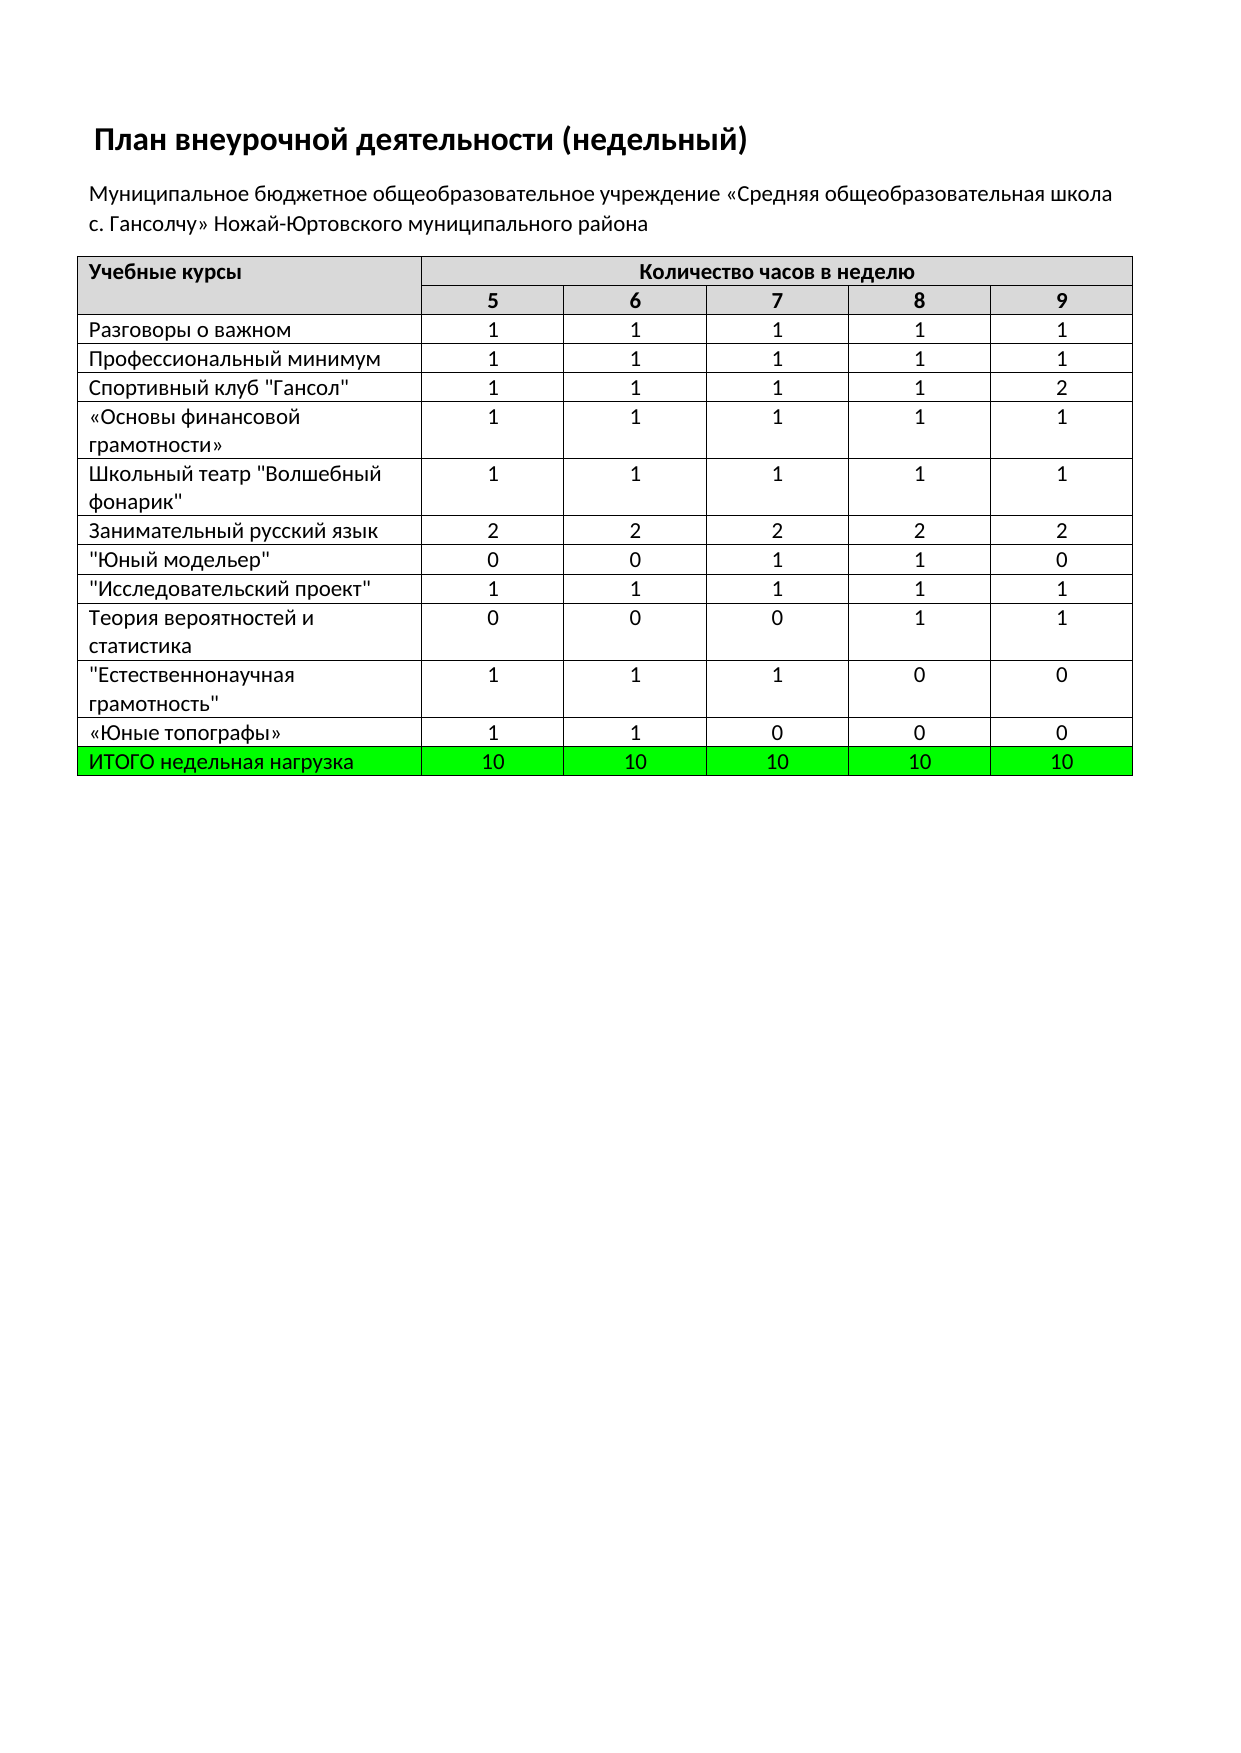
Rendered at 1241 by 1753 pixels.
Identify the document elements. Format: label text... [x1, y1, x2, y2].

table_cell Занимательный русский язык [78, 516, 421, 544]
table_cell 2 [991, 516, 1132, 544]
table_cell 1 [564, 344, 706, 372]
table_cell 1 [707, 575, 848, 602]
table_cell 10 [422, 747, 563, 775]
table_cell 1 [564, 315, 706, 343]
table_cell 7 [707, 286, 848, 314]
table_cell 0 [991, 545, 1132, 573]
table_cell 1 [422, 315, 563, 343]
table_cell 1 [707, 459, 848, 515]
table_cell 1 [849, 459, 990, 515]
table_cell 1 [991, 315, 1132, 343]
table_cell 1 [564, 661, 706, 717]
table_cell "Юный модельер" [78, 545, 421, 573]
table_cell 0 [422, 545, 563, 573]
table_cell 1 [707, 344, 848, 372]
table_cell 1 [422, 373, 563, 401]
table_header Учебные курсы [78, 257, 421, 314]
table_cell 1 [707, 402, 848, 458]
table_cell 1 [564, 575, 706, 602]
table_cell 2 [991, 373, 1132, 401]
table_cell 2 [564, 516, 706, 544]
table_cell 1 [991, 344, 1132, 372]
table_cell 1 [564, 718, 706, 746]
table_cell 5 [422, 286, 563, 314]
table_cell 1 [991, 402, 1132, 458]
table_cell «Юные топографы» [78, 718, 421, 746]
table_cell 1 [422, 661, 563, 717]
table_cell 1 [849, 344, 990, 372]
table_cell 10 [564, 747, 706, 775]
table_cell Школьный театр "Волшебный фонарик" [78, 459, 421, 515]
table_cell 10 [849, 747, 990, 775]
table_cell 0 [422, 604, 563, 659]
table_cell Разговоры о важном [78, 315, 421, 343]
table_cell 1 [707, 545, 848, 573]
table_cell ИТОГО недельная нагрузка [78, 747, 421, 775]
table_cell "Естественнонаучная грамотность" [78, 661, 421, 717]
table_cell 6 [564, 286, 706, 314]
table_cell 1 [707, 315, 848, 343]
table_cell 1 [564, 373, 706, 401]
table_cell 1 [422, 402, 563, 458]
table_cell 8 [849, 286, 990, 314]
table_cell 10 [991, 747, 1132, 775]
table_cell 0 [707, 604, 848, 659]
table_cell «Основы финансовой грамотности» [78, 402, 421, 458]
table_cell 1 [707, 661, 848, 717]
table_cell 0 [849, 718, 990, 746]
table_cell 0 [564, 604, 706, 659]
table_cell 1 [849, 373, 990, 401]
table_cell 1 [849, 315, 990, 343]
table_cell 1 [991, 459, 1132, 515]
table_cell Теория вероятностей и статистика [78, 604, 421, 659]
table_header Количество часов в неделю [422, 257, 1132, 285]
table_cell Профессиональный минимум [78, 344, 421, 372]
table_cell 1 [422, 718, 563, 746]
table_cell 2 [707, 516, 848, 544]
table_cell 0 [849, 661, 990, 717]
table_cell 1 [991, 604, 1132, 659]
table_cell 1 [849, 604, 990, 659]
table_cell 0 [991, 718, 1132, 746]
table_cell 1 [422, 575, 563, 602]
table_cell 0 [991, 661, 1132, 717]
table_cell 1 [564, 459, 706, 515]
table_cell 0 [707, 718, 848, 746]
table_cell 1 [849, 402, 990, 458]
table_cell 1 [849, 545, 990, 573]
text План внеурочной деятельности (недельный) [89, 118, 1122, 159]
table_cell 1 [564, 402, 706, 458]
table_cell 1 [422, 459, 563, 515]
table_cell Спортивный клуб "Гансол" [78, 373, 421, 401]
table_cell 9 [991, 286, 1132, 314]
table_cell 2 [422, 516, 563, 544]
text Муниципальное бюджетное общеобразовательное учреждение «Средняя общеобразовательная школа с. Гансолчу» Ножай-Юртовского муниципального района [89, 179, 1122, 237]
table_cell 1 [991, 575, 1132, 602]
table_cell 1 [422, 344, 563, 372]
table_cell 2 [849, 516, 990, 544]
table_cell 10 [707, 747, 848, 775]
table_cell "Исследовательский проект" [78, 575, 421, 602]
table_cell 1 [707, 373, 848, 401]
table_cell 0 [564, 545, 706, 573]
table_cell 1 [849, 575, 990, 602]
